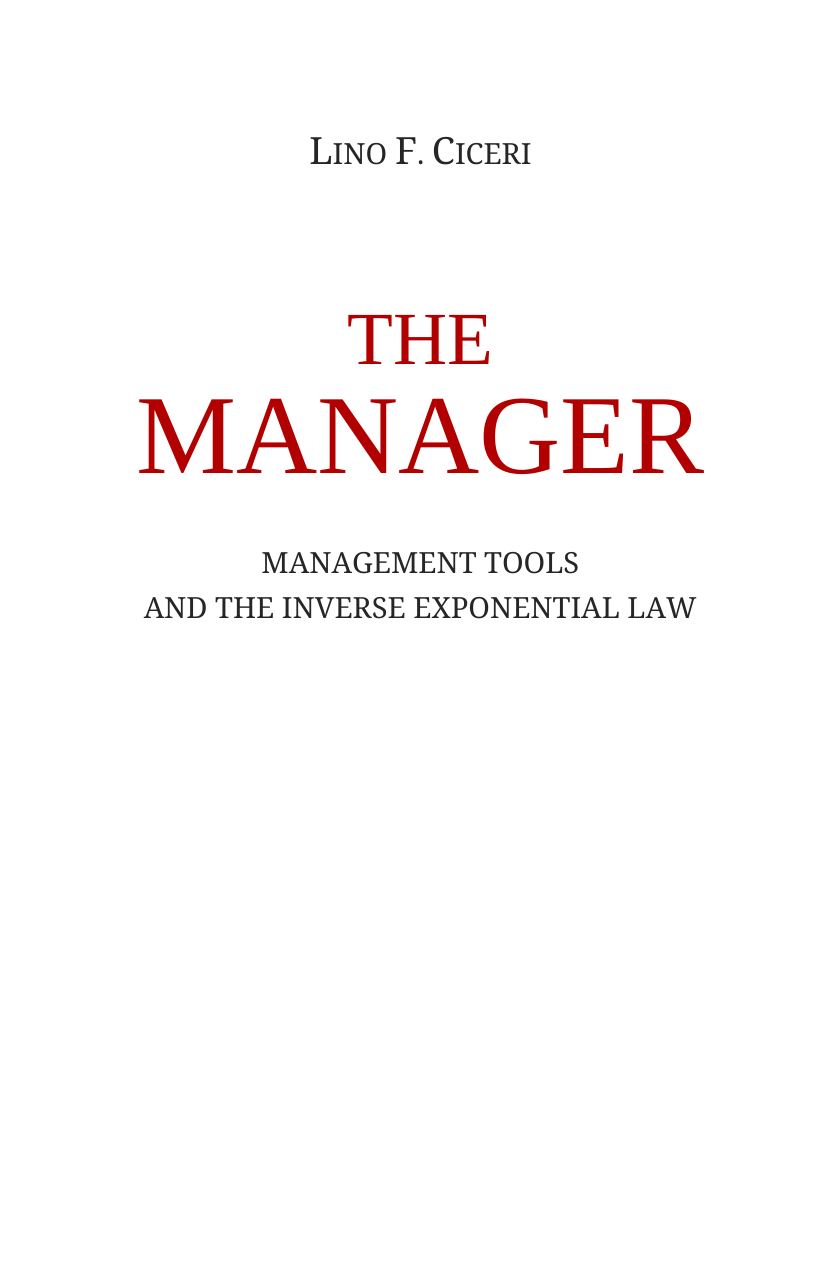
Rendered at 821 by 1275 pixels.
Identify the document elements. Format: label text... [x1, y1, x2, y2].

text THE [120, 303, 721, 380]
text LINO F. CICERI [120, 124, 721, 175]
text AND THE INVERSE EXPONENTIAL LAW [120, 588, 721, 627]
text MANAGEMENT TOOLS [120, 542, 721, 582]
text MANAGER [120, 380, 721, 497]
